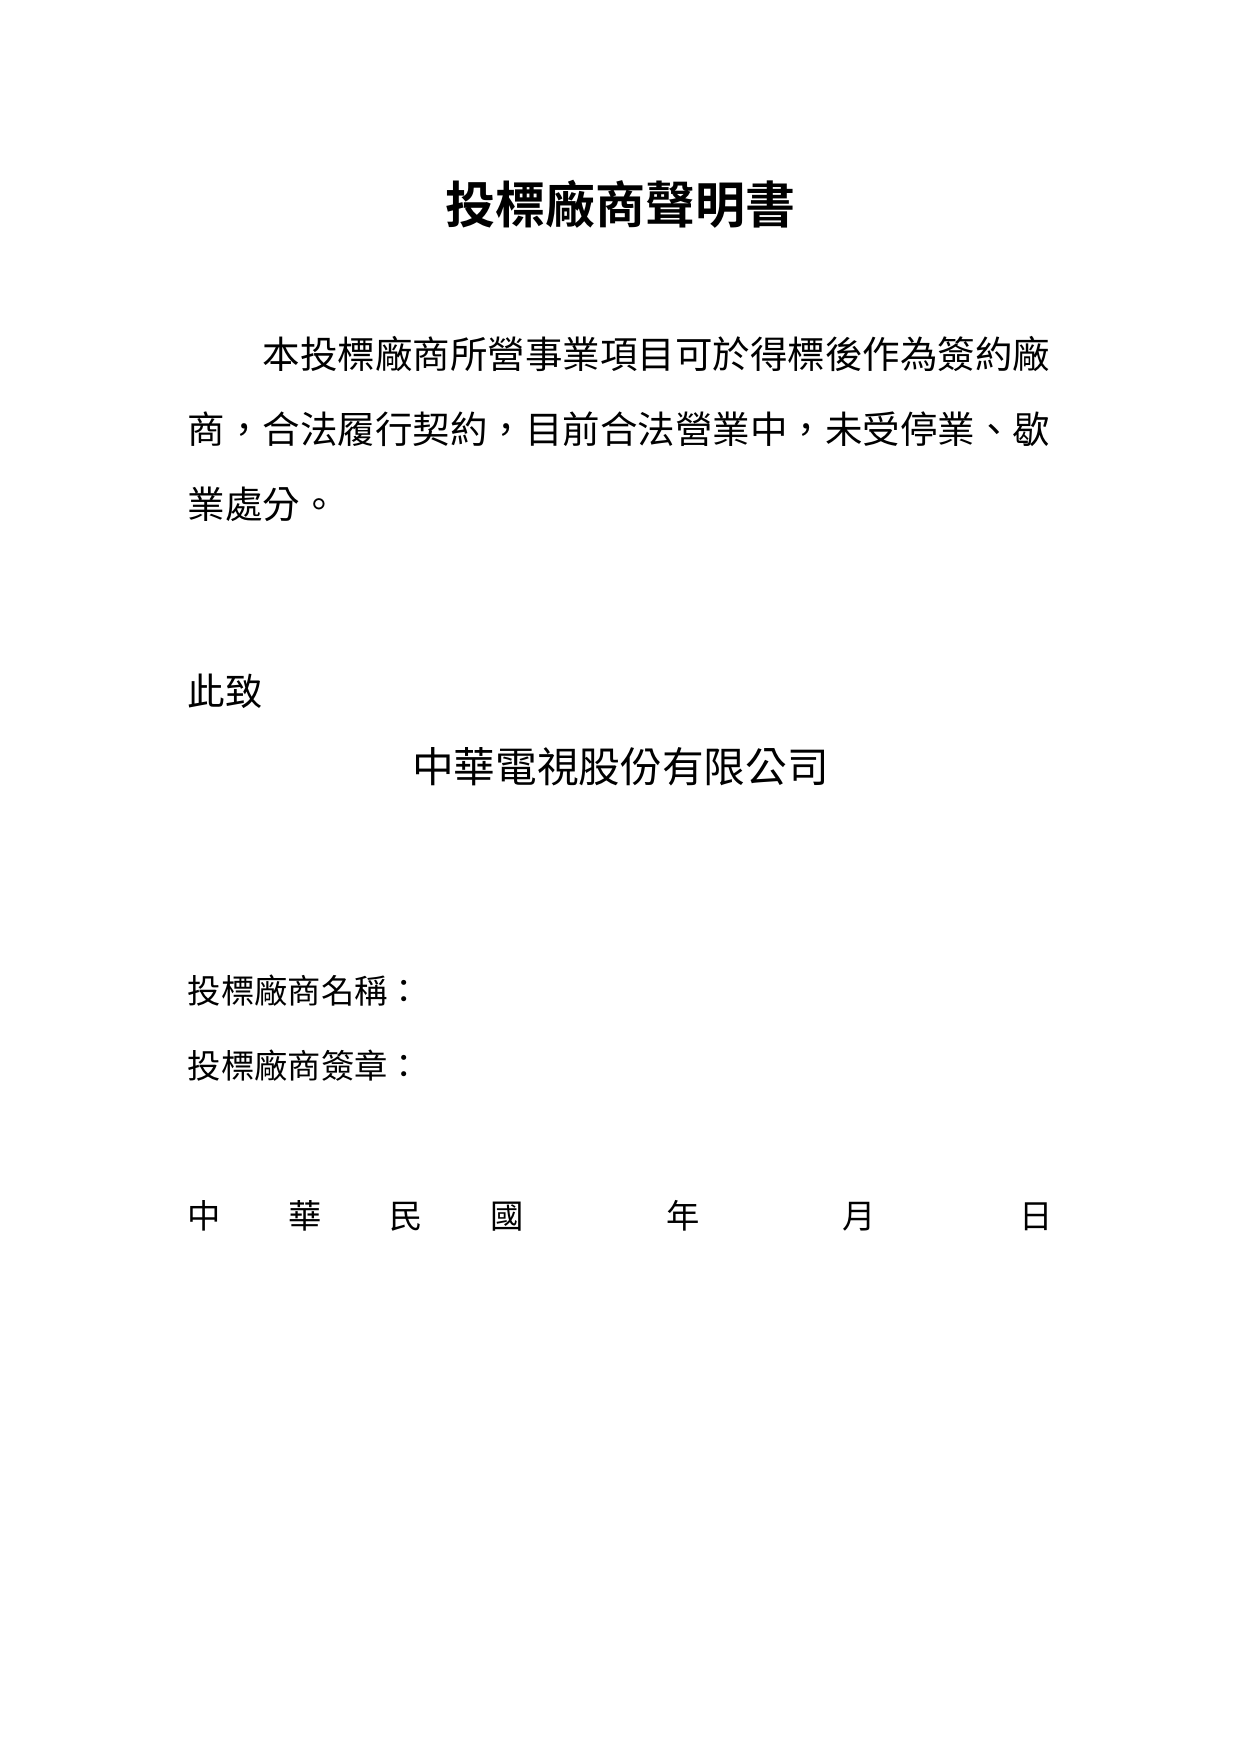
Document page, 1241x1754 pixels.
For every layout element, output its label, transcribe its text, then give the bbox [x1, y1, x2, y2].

text 本投標廠商所營事業項目可於得標後作為簽約廠商，合法履行契約，目前合法營業中，未受停業、歇業處分。 [187, 314, 1053, 539]
text 投標廠商名稱： [187, 952, 1053, 1027]
text 中華電視股份有限公司 [187, 727, 1053, 802]
text 投標廠商聲明書 [187, 164, 1053, 239]
text 中華民國 年 月 日 [187, 1177, 1053, 1252]
text 此致 [187, 652, 1053, 727]
text 投標廠商簽章： [187, 1027, 1053, 1102]
